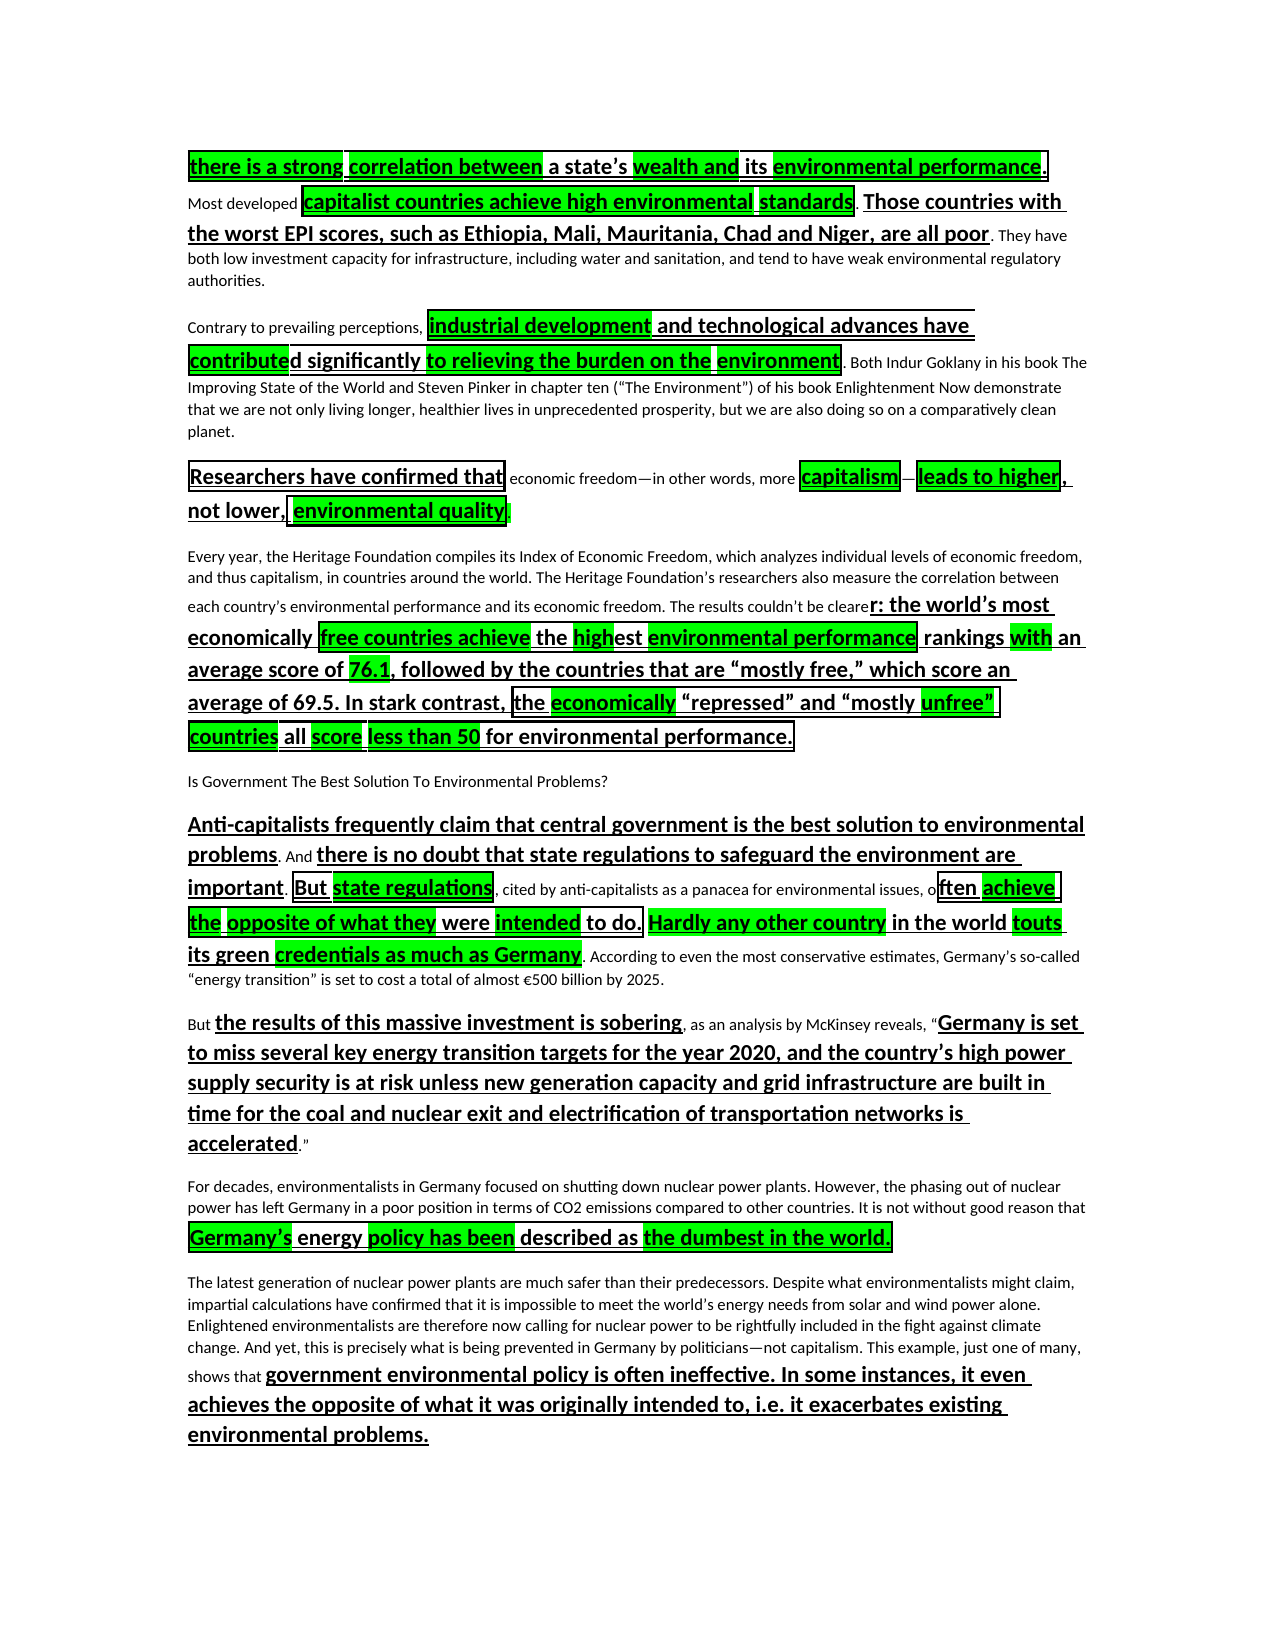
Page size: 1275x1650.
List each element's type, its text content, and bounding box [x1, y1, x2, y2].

text The latest generation of nuclear power plants are much safer than their predecessors. Despite what environmentalists might claim, impartial calculations have confirmed that it is impossible to meet the world’s energy needs from solar and wind power alone. Enlightened environmentalists are therefore now calling for nuclear power to be rightfully included in the fight against climate change. And yet, this is precisely what is being prevented in Germany by politicians—not capitalism. This example, just one of many, shows that government environmental policy is often ineffective. In some instances, it even achieves the opposite of what it was originally intended to, i.e. it exacerbates existing environmental problems. [187, 1272, 1087, 1448]
text But the results of this massive investment is sobering, as an analysis by McKinsey reveals, “Germany is set to miss several key energy transition targets for the year 2020, and the country’s high power supply security is at risk unless new generation capacity and grid infrastructure are built in time for the coal and nuclear exit and electrification of transportation networks is accelerated.” [187, 1008, 1087, 1157]
text Contrary to prevailing perceptions, industrial development and technological advances have contributed significantly to relieving the burden on the environment. Both Indur Goklany in his book The Improving State of the World and Steven Pinker in chapter ten (“The Environment”) of his book Enlightenment Now demonstrate that we are not only living longer, healthier lives in unprecedented prosperity, but we are also doing so on a comparatively clean planet. [187, 309, 1087, 442]
text Is Government The Best Solution To Environmental Problems? [187, 772, 1087, 792]
text Researchers have confirmed that economic freedom—in other words, more capitalism—leads to higher, not lower, environmental quality. [187, 460, 1087, 527]
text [187, 150, 1087, 291]
text For decades, environmentalists in Germany focused on shutting down nuclear power plants. However, the phasing out of nuclear power has left Germany in a poor position in terms of CO2 emissions compared to other countries. It is not without good reason that Germany’s energy policy has been described as the dumbest in the world. [187, 1176, 1087, 1253]
text Every year, the Heritage Foundation compiles its Index of Economic Freedom, which analyzes individual levels of economic freedom, and thus capitalism, in countries around the world. The Heritage Foundation’s researchers also measure the correlation between each country’s environmental performance and its economic freedom. The results couldn’t be clearer: the world’s most economically free countries achieve the highest environmental performance rankings with an average score of 76.1, followed by the countries that are “mostly free,” which score an average of 69.5. In stark contrast, the economically “repressed” and “mostly unfree” countries all score less than 50 for environmental performance. [187, 546, 1087, 752]
text Anti-capitalists frequently claim that central government is the best solution to environmental problems. And there is no doubt that state regulations to safeguard the environment are important. But state regulations, cited by anti-capitalists as a panacea for environmental issues, often achieve the opposite of what they were intended to do. Hardly any other country in the world touts its green credentials as much as Germany. According to even the most conservative estimates, Germany’s so-called “energy transition” is set to cost a total of almost €500 billion by 2025. [187, 810, 1087, 990]
